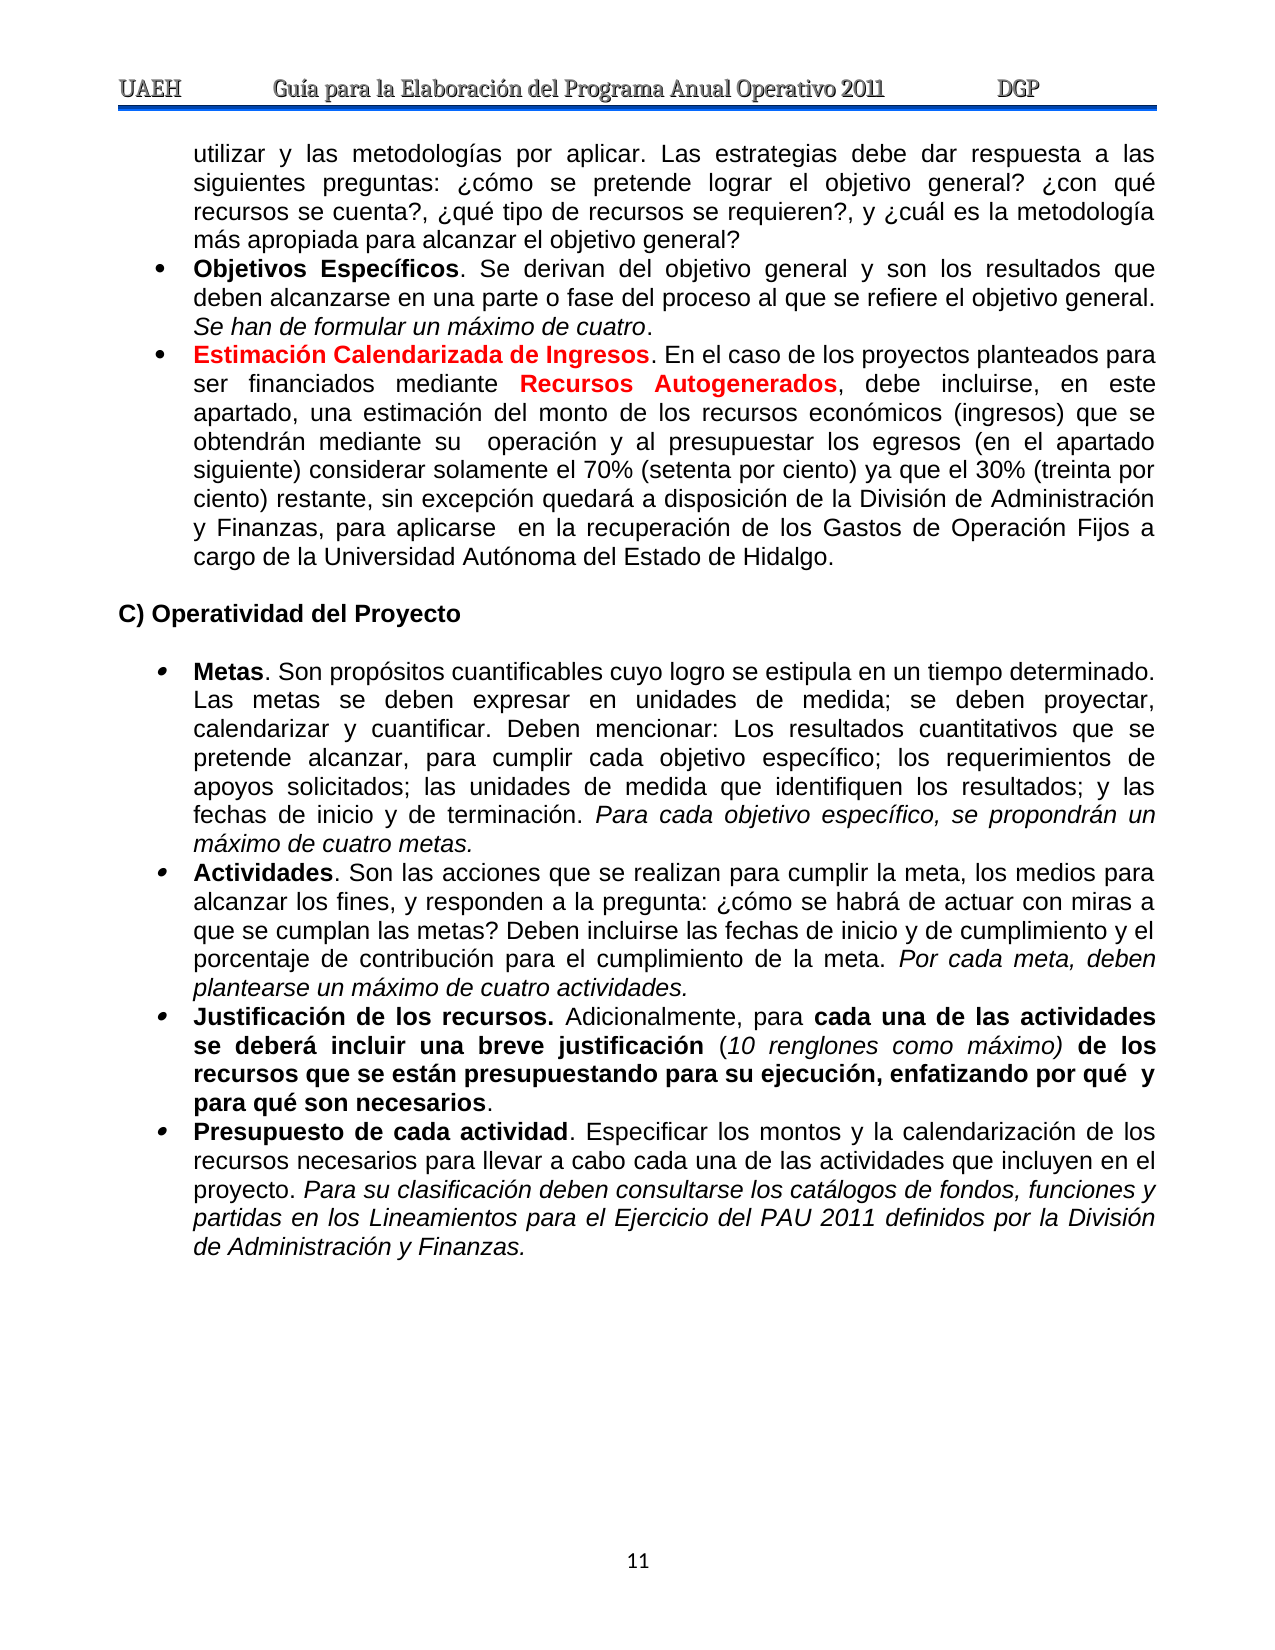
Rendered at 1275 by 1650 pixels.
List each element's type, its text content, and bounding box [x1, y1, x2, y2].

list Estimación Calendarizada de Ingresos. En el caso de los proyectos planteados para ser financiados mediante Recursos Autogenerados, debe incluirse, en este apartado, una estimación del monto de los recursos económicos (ingresos) que se obtendrán mediante su operación y al presupuestar los egresos (en el apartado siguiente) considerar solamente el 70% (setenta por ciento) ya que el 30% (treinta por ciento) restante, sin excepción quedará a disposición de la División de Administración y Finanzas, para aplicarse en la recuperación de los Gastos de Operación Fijos a cargo de la Universidad Autónoma del Estado de Hidalgo. [156, 340, 1157, 570]
text C) Operatividad del Proyecto [118, 599, 1157, 628]
list Metas. Son propósitos cuantificables cuyo logro se estipula en un tiempo determinado. Las metas se deben expresar en unidades de medida; se deben proyectar, calendarizar y cuantificar. Deben mencionar: Los resultados cuantitativos que se pretende alcanzar, para cumplir cada objetivo específico; los requerimientos de apoyos solicitados; las unidades de medida que identifiquen los resultados; y las fechas de inicio y de terminación. Para cada objetivo específico, se propondrán un máximo de cuatro metas. [156, 657, 1157, 858]
list Justificación de los recursos. Adicionalmente, para cada una de las actividades se deberá incluir una breve justificación (10 renglones como máximo) de los recursos que se están presupuestando para su ejecución, enfatizando por qué y para qué son necesarios. [156, 1002, 1157, 1117]
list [156, 139, 1157, 254]
list Presupuesto de cada actividad. Especificar los montos y la calendarización de los recursos necesarios para llevar a cabo cada una de las actividades que incluyen en el proyecto. Para su clasificación deben consultarse los catálogos de fondos, funciones y partidas en los Lineamientos para el Ejercicio del PAU 2011 definidos por la División de Administración y Finanzas. [156, 1117, 1157, 1261]
list Objetivos Específicos. Se derivan del objetivo general y son los resultados que deben alcanzarse en una parte o fase del proceso al que se refiere el objetivo general. Se han de formular un máximo de cuatro. [156, 254, 1157, 340]
list Actividades. Son las acciones que se realizan para cumplir la meta, los medios para alcanzar los fines, y responden a la pregunta: ¿cómo se habrá de actuar con miras a que se cumplan las metas? Deben incluirse las fechas de inicio y de cumplimiento y el porcentaje de contribución para el cumplimiento de la meta. Por cada meta, deben plantearse un máximo de cuatro actividades. [156, 858, 1157, 1002]
